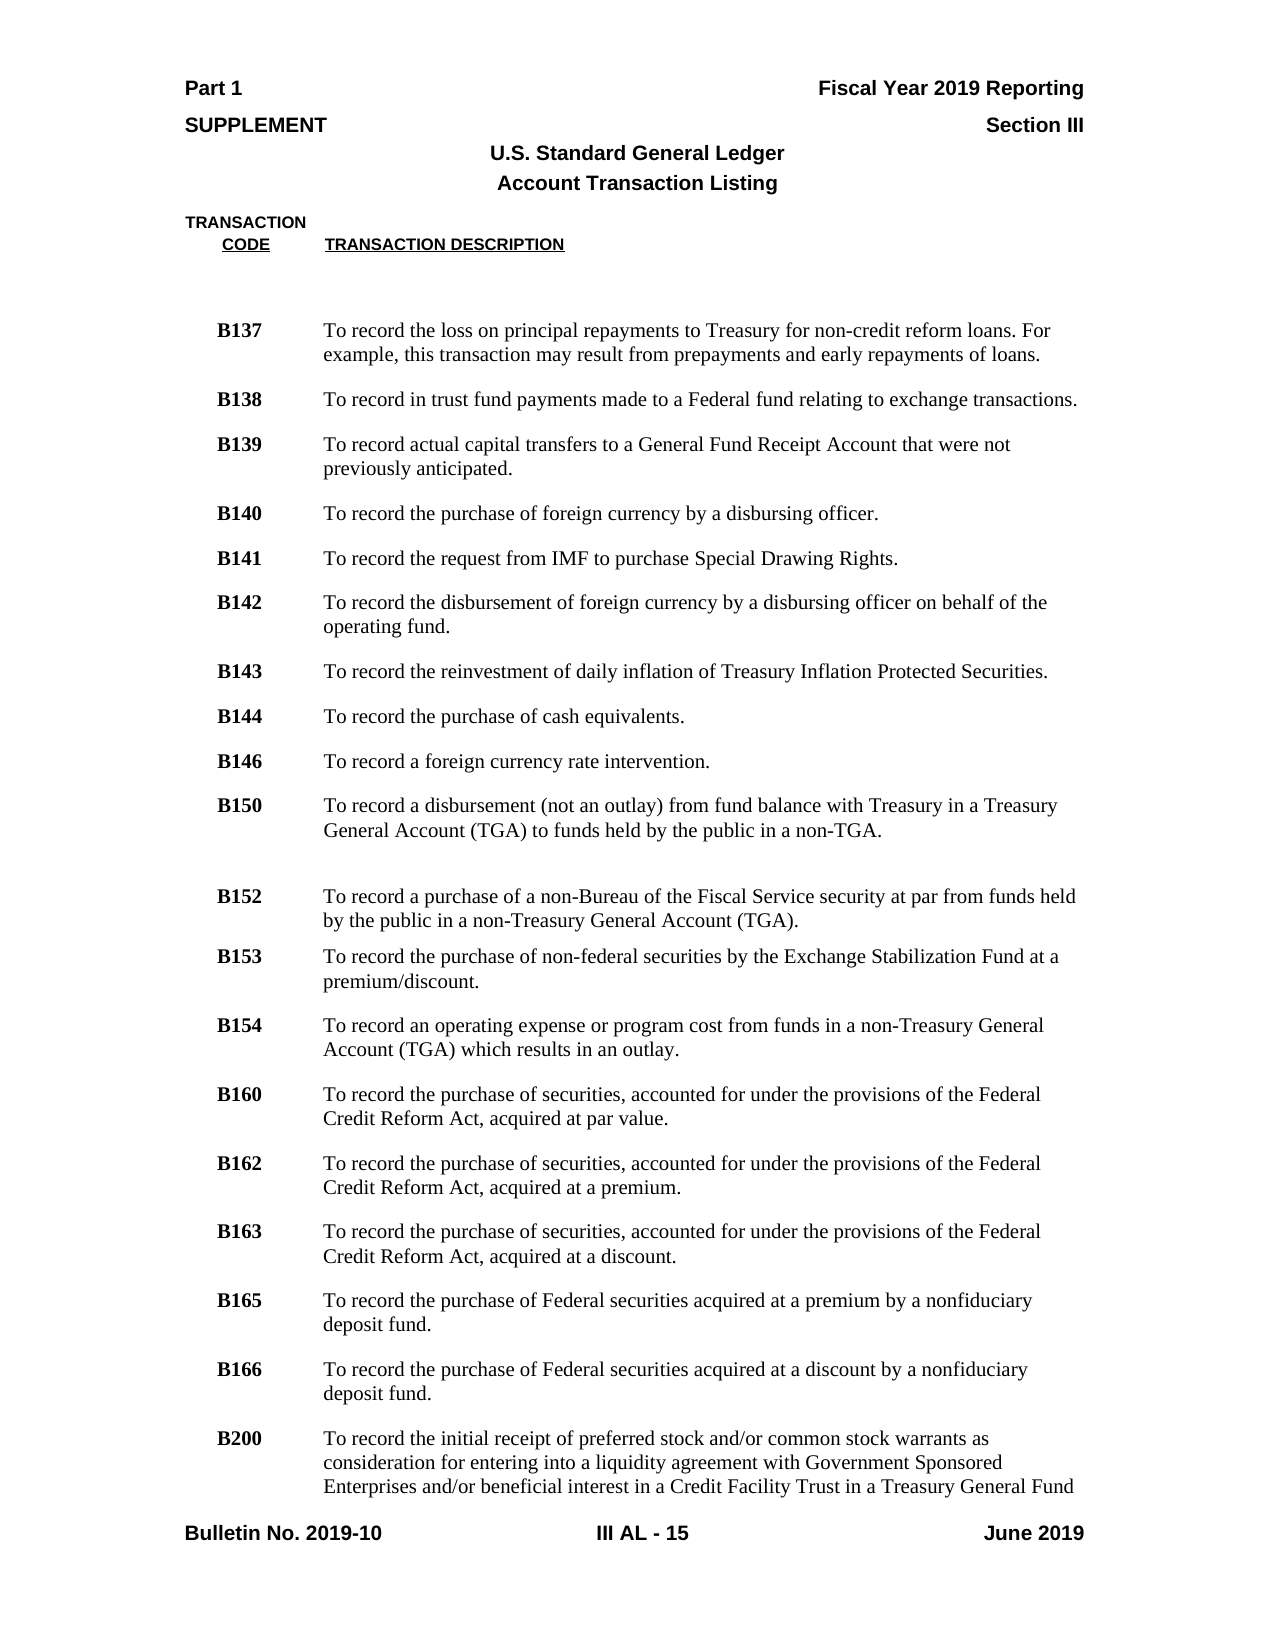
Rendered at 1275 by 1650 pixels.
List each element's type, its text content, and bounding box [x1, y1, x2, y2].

table_cell B139 [217, 432, 323, 501]
table_cell B137 [217, 318, 323, 387]
table_cell B146 [217, 749, 323, 793]
table_cell B153 [217, 945, 323, 1013]
table_cell To record the purchase of non-federal securities by the Exchange Stabilization Fund at a premium/discount. [323, 945, 1088, 1013]
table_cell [323, 1426, 1088, 1520]
table_cell To record the loss on principal repayments to Treasury for non-credit reform loans. For example, this transaction may result from prepayments and early repayments of loans. [323, 318, 1091, 387]
table_cell B163 [217, 1220, 323, 1288]
table_cell To record a disbursement (not an outlay) from fund balance with Treasury in a Treasury General Account (TGA) to funds held by the public in a non-TGA. [323, 794, 1091, 854]
table_cell To record actual capital transfers to a General Fund Receipt Account that were not previously anticipated. [323, 432, 1091, 501]
table_cell To record the purchase of Federal securities acquired at a discount by a nonfiduciary deposit fund. [323, 1357, 1088, 1426]
table_cell To record the purchase of Federal securities acquired at a premium by a nonfiduciary deposit fund. [323, 1288, 1088, 1357]
table_header To record a purchase of a non-Bureau of the Fiscal Service security at par from funds held by the public in a non-Treasury General Account (TGA). [323, 884, 1088, 944]
table_cell B162 [217, 1151, 323, 1219]
table_cell B138 [217, 387, 323, 432]
table_cell To record in trust fund payments made to a Federal fund relating to exchange transactions. [323, 387, 1091, 432]
table_cell B141 [217, 546, 323, 590]
table_cell B150 [217, 794, 323, 854]
table_cell To record the purchase of cash equivalents. [323, 704, 1091, 749]
table_cell B143 [217, 659, 323, 704]
table_cell To record the purchase of securities, accounted for under the provisions of the Federal Credit Reform Act, acquired at a premium. [323, 1151, 1088, 1219]
table_cell B154 [217, 1013, 323, 1082]
table_header B152 [217, 884, 323, 944]
table_cell To record the purchase of securities, accounted for under the provisions of the Federal Credit Reform Act, acquired at a discount. [323, 1220, 1088, 1288]
table_cell To record a foreign currency rate intervention. [323, 749, 1091, 793]
table_cell B200 [217, 1426, 323, 1520]
table_cell B165 [217, 1288, 323, 1357]
table_cell To record the reinvestment of daily inflation of Treasury Inflation Protected Securities. [323, 659, 1091, 704]
table_cell To record the purchase of foreign currency by a disbursing officer. [323, 501, 1091, 546]
table_cell B140 [217, 501, 323, 546]
table_cell B166 [217, 1357, 323, 1426]
table_cell B142 [217, 590, 323, 659]
table_cell B144 [217, 704, 323, 749]
table_cell To record the request from IMF to purchase Special Drawing Rights. [323, 546, 1091, 590]
table_cell To record the purchase of securities, accounted for under the provisions of the Federal Credit Reform Act, acquired at par value. [323, 1082, 1088, 1151]
table_cell To record the disbursement of foreign currency by a disbursing officer on behalf of the operating fund. [323, 590, 1091, 659]
table_cell B160 [217, 1082, 323, 1151]
table_cell To record an operating expense or program cost from funds in a non-Treasury General Account (TGA) which results in an outlay. [323, 1013, 1088, 1082]
